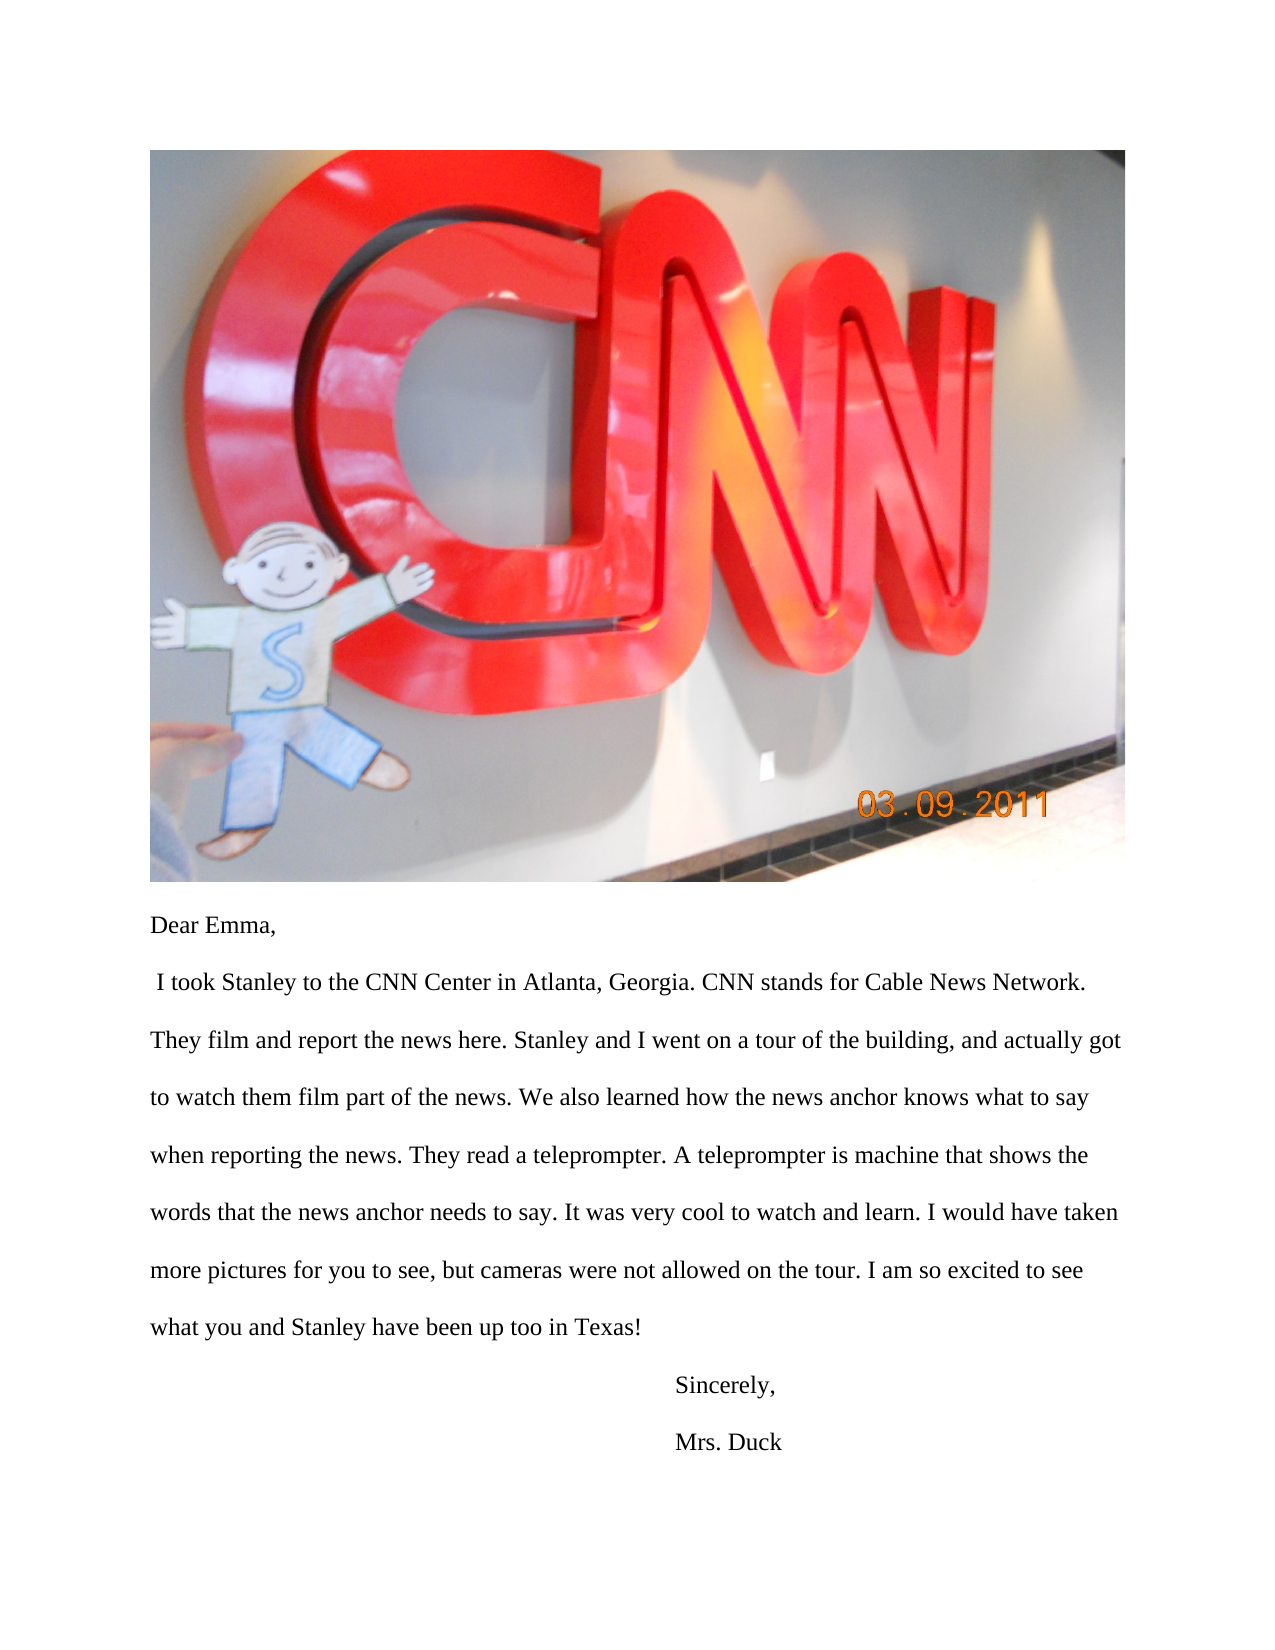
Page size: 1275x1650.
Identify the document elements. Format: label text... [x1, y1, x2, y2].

text I took Stanley to the CNN Center in Atlanta, Georgia. CNN stands for Cable News Network. They film and report the news here. Stanley and I went on a tour of the building, and actually got to watch them film part of the news. We also learned how the news anchor knows what to say when reporting the news. They read a teleprompter. A teleprompter is machine that shows the words that the news anchor needs to say. It was very cool to watch and learn. I would have taken more pictures for you to see, but cameras were not allowed on the tour. I am so excited to see what you and Stanley have been up too in Texas! [150, 967, 1125, 1341]
text Dear Emma, [150, 910, 1125, 939]
text Sincerely, [150, 1370, 1125, 1399]
picture [150, 150, 1125, 882]
text Mrs. Duck [150, 1427, 1125, 1456]
